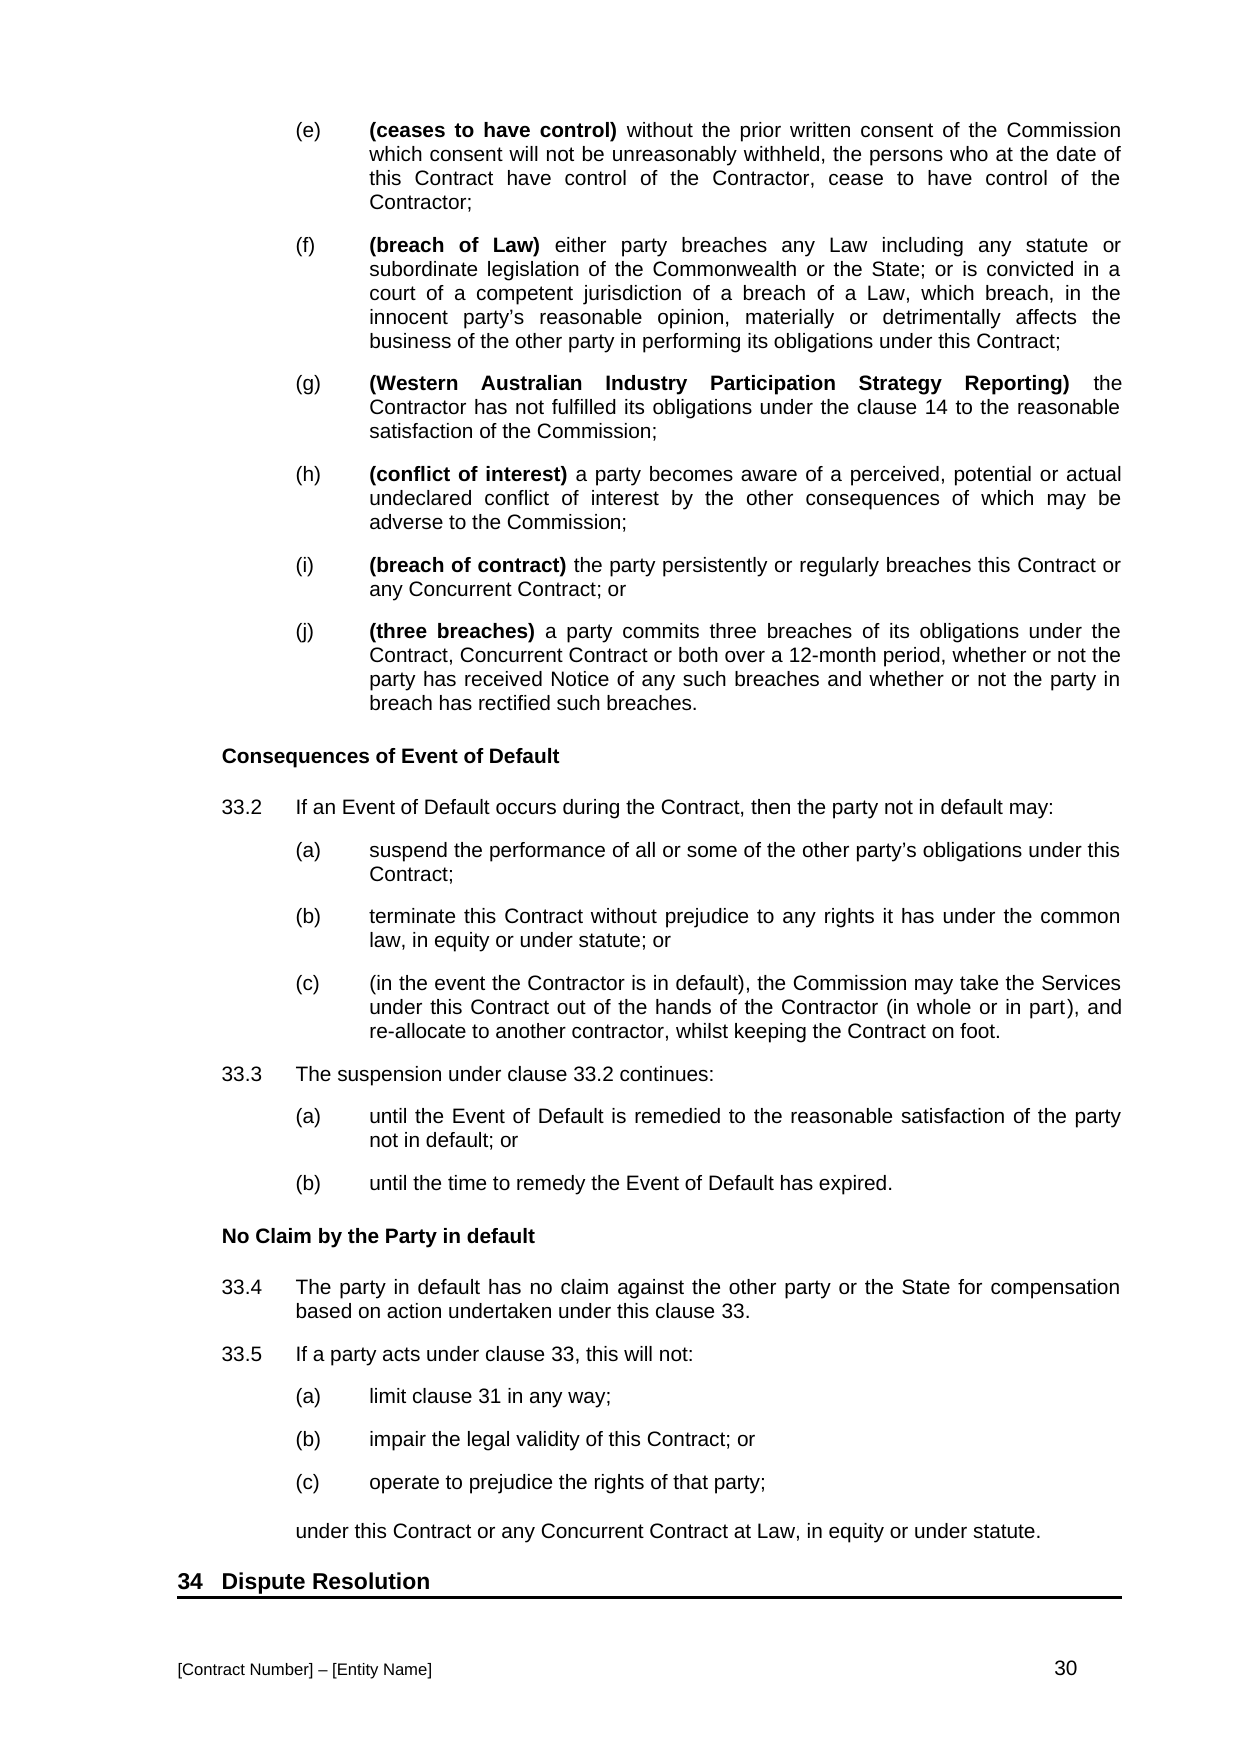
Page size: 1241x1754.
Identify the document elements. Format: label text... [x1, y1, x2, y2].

list (three breaches) a party commits three breaches of its obligations under the Contract, Concurrent Contract or both over a 12-month period, whether or not the party has received Notice of any such breaches and whether or not the party in breach has rectified such breaches. [295, 619, 1122, 715]
list (in the event the Contractor is in default), the Commission may take the Services under this Contract out of the hands of the Contractor (in whole or in part), and re-allocate to another contractor, whilst keeping the Contract on foot. [295, 971, 1122, 1043]
list (conflict of interest) a party becomes aware of a perceived, potential or actual undeclared conflict of interest by the other consequences of which may be adverse to the Commission; [295, 462, 1122, 534]
list (breach of Law) either party breaches any Law including any statute or subordinate legislation of the Commonwealth or the State; or is convicted in a court of a competent jurisdiction of a breach of a Law, which breach, in the innocent party’s reasonable opinion, materially or detrimentally affects the business of the other party in performing its obligations under this Contract; [295, 233, 1122, 352]
list (breach of contract) the party persistently or regularly breaches this Contract or any Concurrent Contract; or [295, 552, 1122, 600]
subtitle Dispute Resolution [177, 1568, 1122, 1596]
list (Western Australian Industry Participation Strategy Reporting) the Contractor has not fulfilled its obligations under the clause 14 to the reasonable satisfaction of the Commission; [295, 371, 1122, 443]
list suspend the performance of all or some of the other party’s obligations under this Contract; [295, 838, 1122, 886]
subtitle under this Contract or any Concurrent Contract at Law, in equity or under statute. [295, 1519, 1122, 1543]
list impair the legal validity of this Contract; or [295, 1427, 1122, 1451]
text If a party acts under clause 33, this will not: [221, 1342, 1122, 1366]
subtitle No Claim by the Party in default [222, 1220, 1122, 1250]
text The party in default has no claim against the other party or the State for compensation based on action undertaken under this clause 33. [221, 1275, 1122, 1323]
list until the Event of Default is remedied to the reasonable satisfaction of the party not in default; or [295, 1104, 1122, 1152]
text If an Event of Default occurs during the Contract, then the party not in default may: [221, 795, 1122, 819]
subtitle Consequences of Event of Default [222, 740, 1122, 770]
text The suspension under clause 33.2 continues: [221, 1062, 1122, 1086]
list terminate this Contract without prejudice to any rights it has under the common law, in equity or under statute; or [295, 904, 1122, 952]
list limit clause 31 in any way; [295, 1384, 1122, 1408]
list until the time to remedy the Event of Default has expired. [295, 1171, 1122, 1195]
list (ceases to have control) without the prior written consent of the Commission which consent will not be unreasonably withheld, the persons who at the date of this Contract have control of the Contractor, cease to have control of the Contractor; [295, 118, 1122, 214]
list operate to prejudice the rights of that party; [295, 1470, 1122, 1494]
